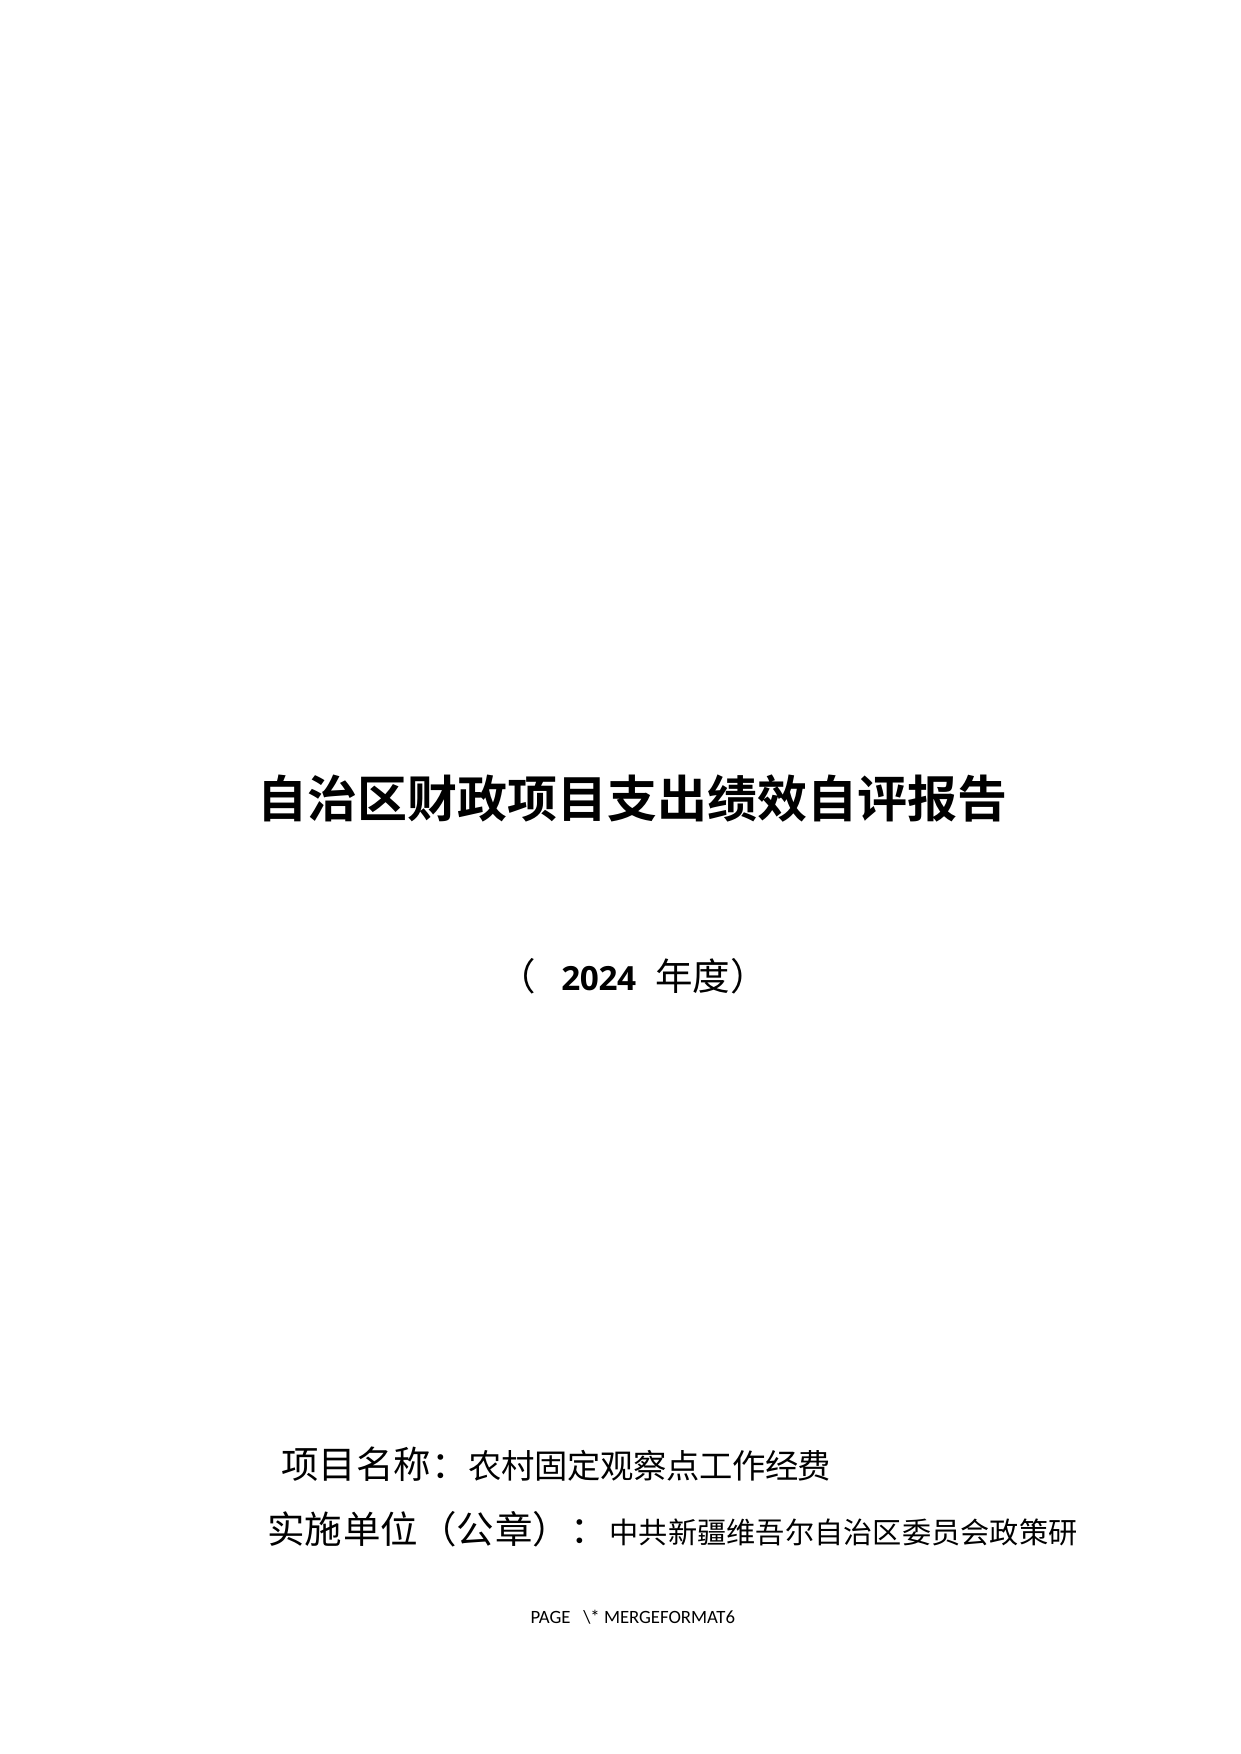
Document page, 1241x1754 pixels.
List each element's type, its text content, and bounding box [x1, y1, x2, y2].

text 项目名称：农村固定观察点工作经费 [187, 1429, 1078, 1494]
text 自治区财政项目支出绩效自评报告 [187, 747, 1078, 844]
text （ 2024 年度） [187, 942, 1078, 1007]
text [187, 1494, 1078, 1559]
